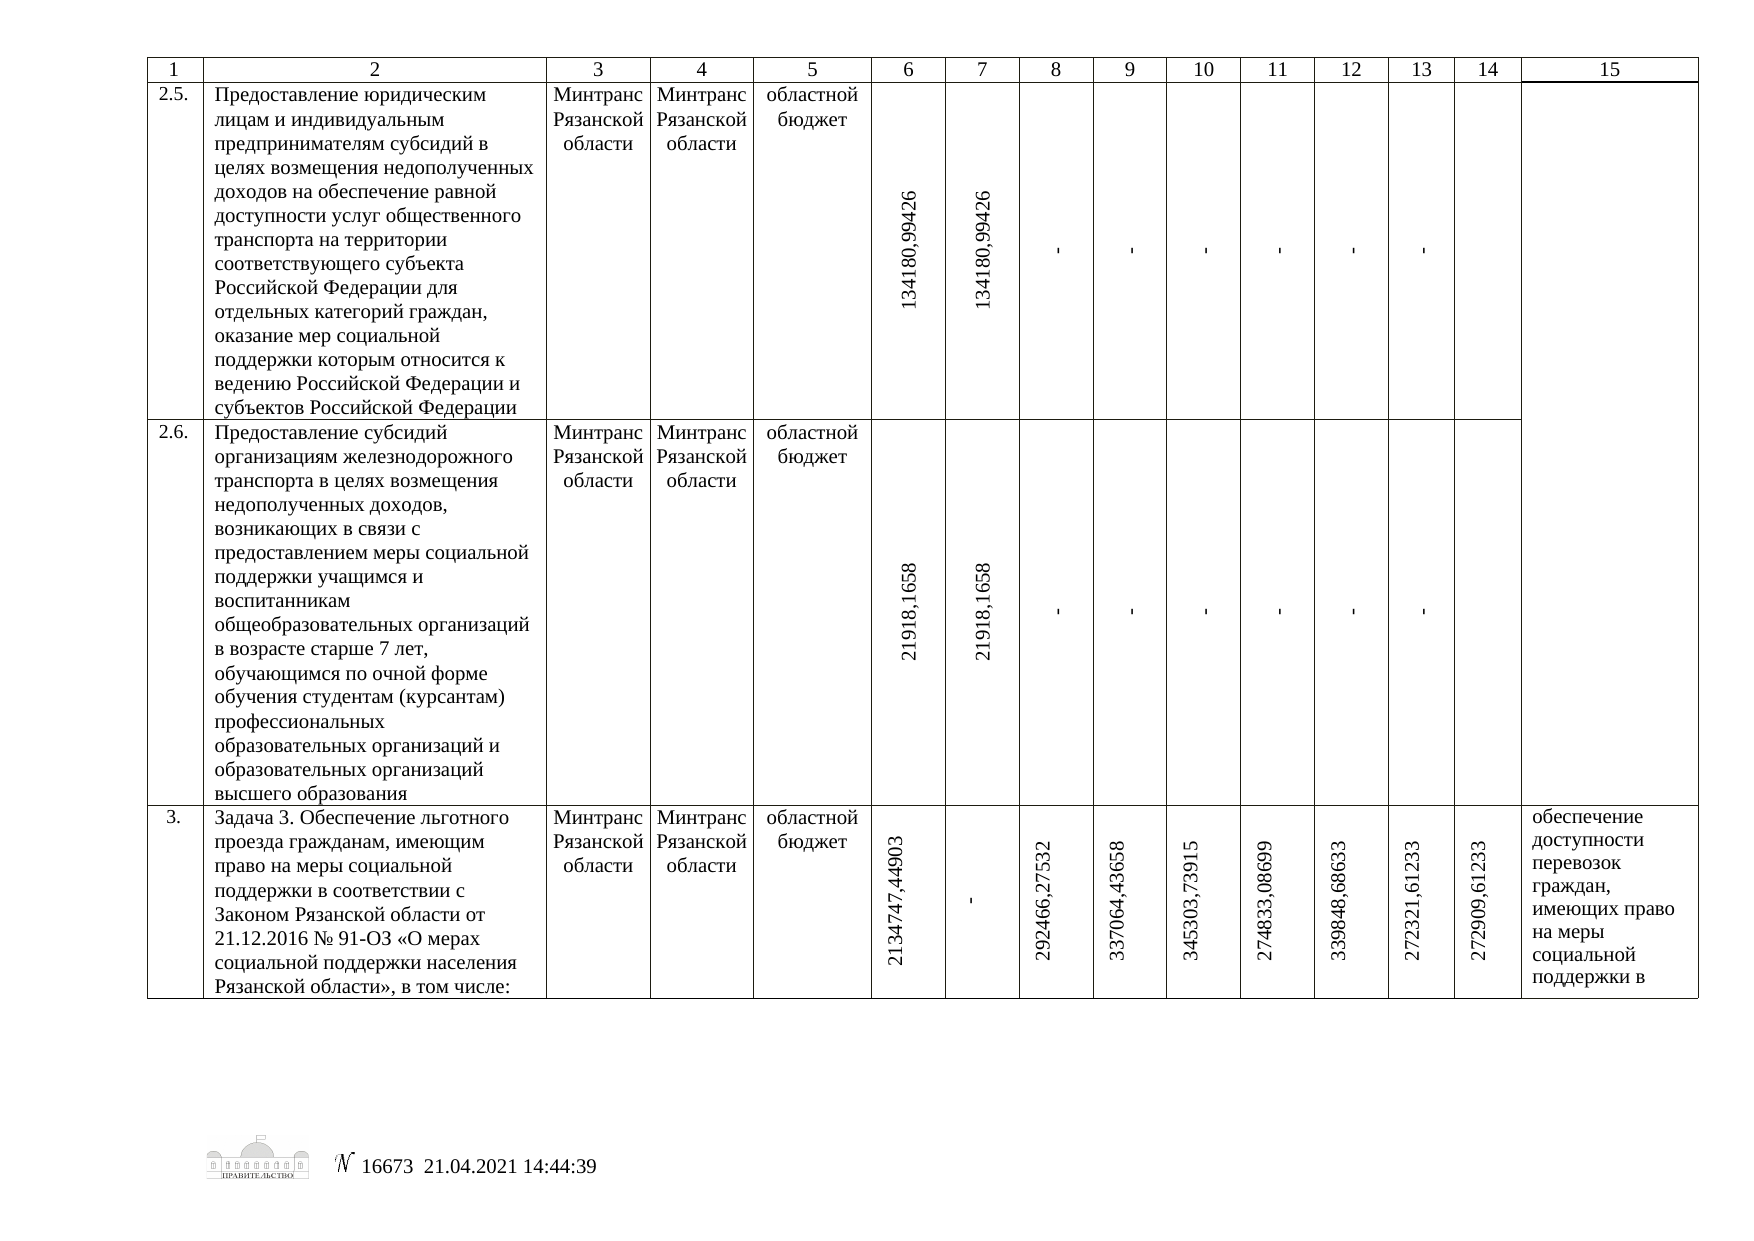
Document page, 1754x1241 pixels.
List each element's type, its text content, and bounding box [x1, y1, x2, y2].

table_cell 292466,27532 [1020, 806, 1093, 998]
table_cell - [1094, 83, 1166, 419]
table_cell Минтранс Рязанской области [547, 83, 650, 419]
table_header 12 [1315, 58, 1388, 81]
table_cell - [1094, 420, 1166, 805]
table_cell - [1020, 420, 1093, 805]
table_header 5 [754, 58, 871, 81]
table_cell 345303,73915 [1167, 806, 1240, 998]
table_cell 272321,61233 [1389, 806, 1454, 998]
table_cell Задача 3. Обеспечение льготного проезда гражданам, имеющим право на меры социальной поддержки в соответствии с Законом Рязанской области от 21.12.2016 № 91-ОЗ «О мерах социальной поддержки населения Рязанской области», в том числе: [204, 806, 546, 998]
table_header 15 [1522, 58, 1698, 81]
table_cell областной бюджет [754, 420, 871, 805]
table_cell 21918,1658 [872, 420, 945, 805]
table_cell - [1241, 83, 1314, 419]
table_cell 134180,99426 [872, 83, 945, 419]
table_cell Минтранс Рязанской области [651, 806, 753, 998]
table_cell [1455, 83, 1521, 419]
table_cell - [1315, 420, 1388, 805]
table_cell 337064,43658 [1094, 806, 1166, 998]
table_cell [1522, 419, 1698, 805]
picture [206, 1135, 309, 1179]
table_header 10 [1167, 58, 1240, 81]
table_cell [1455, 420, 1521, 805]
table_header 2 [204, 58, 546, 81]
table_cell - [1315, 83, 1388, 419]
table_cell - [946, 806, 1019, 998]
table_cell 21918,1658 [946, 420, 1019, 805]
table_cell - [1389, 83, 1454, 419]
table_cell 2134747,44903 [872, 806, 945, 998]
table_cell - [1389, 420, 1454, 805]
table_cell 134180,99426 [946, 83, 1019, 419]
table_cell Минтранс Рязанской области [651, 83, 753, 419]
table_cell [1522, 83, 1698, 419]
table_cell областной бюджет [754, 806, 871, 998]
table_cell Минтранс Рязанской области [547, 806, 650, 998]
table_cell 2.6. [148, 420, 203, 805]
table_header 3 [547, 58, 650, 81]
table_cell Минтранс Рязанской области [547, 420, 650, 805]
table_cell 272909,61233 [1455, 806, 1521, 998]
table_header 13 [1389, 58, 1454, 81]
table_cell 2.5. [148, 83, 203, 419]
table_cell - [1167, 83, 1240, 419]
table_header 1 [148, 58, 203, 81]
table_cell - [1020, 83, 1093, 419]
table_cell Предоставление субсидий организациям железнодорожного транспорта в целях возмещения недополученных доходов, возникающих в связи с предоставлением меры социальной поддержки учащимся и воспитанникам общеобразовательных организаций в возрасте старше 7 лет, обучающимся по очной форме обучения студентам (курсантам) профессиональных образовательных организаций и образовательных организаций высшего образования [204, 420, 546, 805]
table_cell Минтранс Рязанской области [651, 420, 753, 805]
table_header 11 [1241, 58, 1314, 81]
table_cell 274833,08699 [1241, 806, 1314, 998]
table_header 9 [1094, 58, 1166, 81]
table_cell - [1167, 420, 1240, 805]
table_cell 3. [148, 806, 203, 998]
table_header 6 [872, 58, 945, 81]
table_cell областной бюджет [754, 83, 871, 419]
table_cell Предоставление юридическим лицам и индивидуальным предпринимателям субсидий в целях возмещения недополученных доходов на обеспечение равной доступности услуг общественного транспорта на территории соответствующего субъекта Российской Федерации для отдельных категорий граждан, оказание мер социальной поддержки которым относится к ведению Российской Федерации и субъектов Российской Федерации [204, 83, 546, 419]
table_header 7 [946, 58, 1019, 81]
table_cell - [1241, 420, 1314, 805]
table_header 4 [651, 58, 753, 81]
table_header 14 [1455, 58, 1521, 81]
table_cell 339848,68633 [1315, 806, 1388, 998]
picture [330, 1150, 359, 1174]
table_header 8 [1020, 58, 1093, 81]
